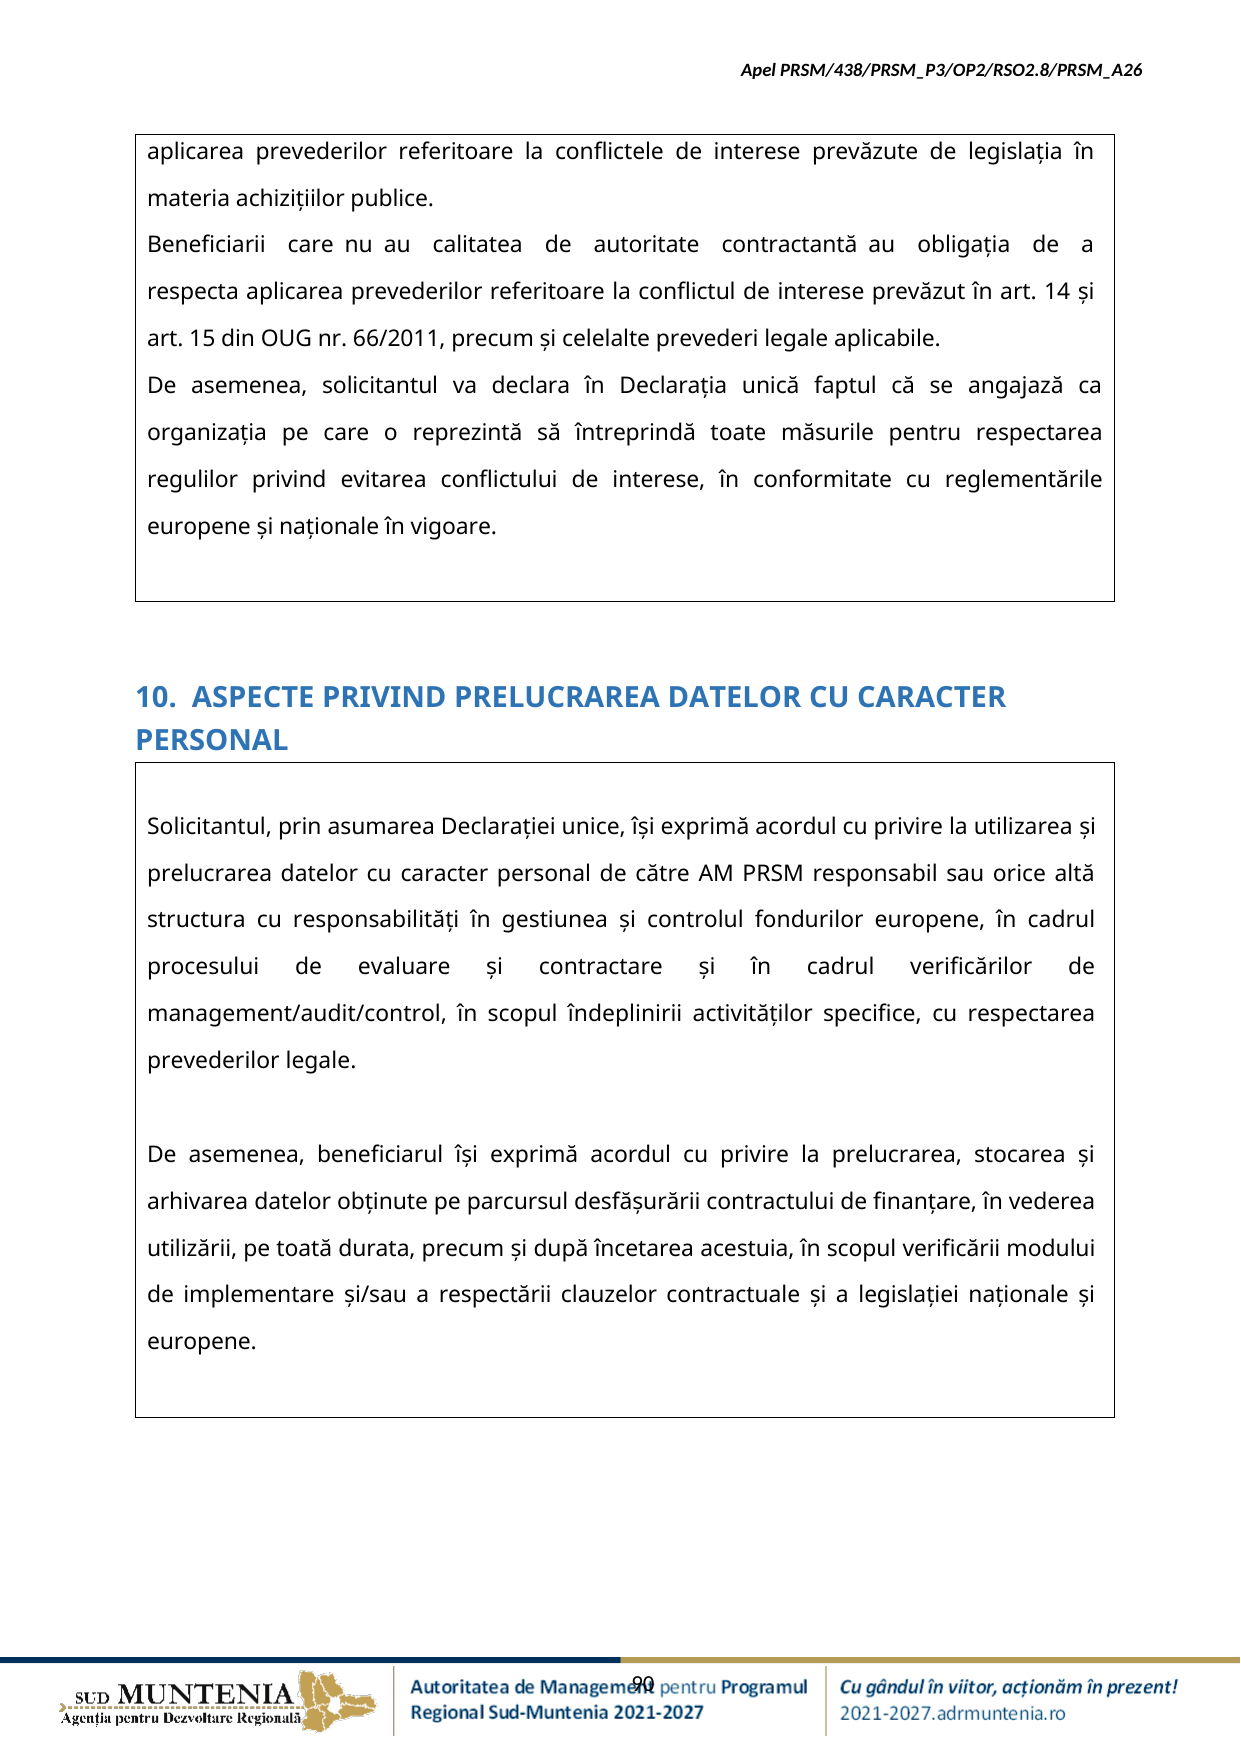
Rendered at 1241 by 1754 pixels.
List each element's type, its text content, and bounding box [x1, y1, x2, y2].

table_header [136, 135, 1114, 601]
subtitle 10. ASPECTE PRIVIND PRELUCRAREA DATELOR CU CARACTER PERSONAL [135, 676, 1150, 759]
picture [0, 1657, 1241, 1737]
table_header Solicitantul, prin asumarea Declarației unice, își exprimă acordul cu privire la utilizarea şi prelucrarea datelor cu caracter personal de către AM PRSM responsabil sau orice altă structura cu responsabilități în gestiunea și controlul fondurilor europene, în cadrul procesului de evaluare și contractare și în cadrul verificărilor de management/audit/control, în scopul îndeplinirii activităților specifice, cu respectarea prevederilor legale. De asemenea, beneficiarul îşi exprimă acordul cu privire la prelucrarea, stocarea şi arhivarea datelor obținute pe parcursul desfăşurării contractului de finanțare, în vederea utilizării, pe toată durata, precum şi după încetarea acestuia, în scopul verificării modului de implementare şi/sau a respectării clauzelor contractuale şi a legislației naționale şi europene. [136, 763, 1114, 1417]
